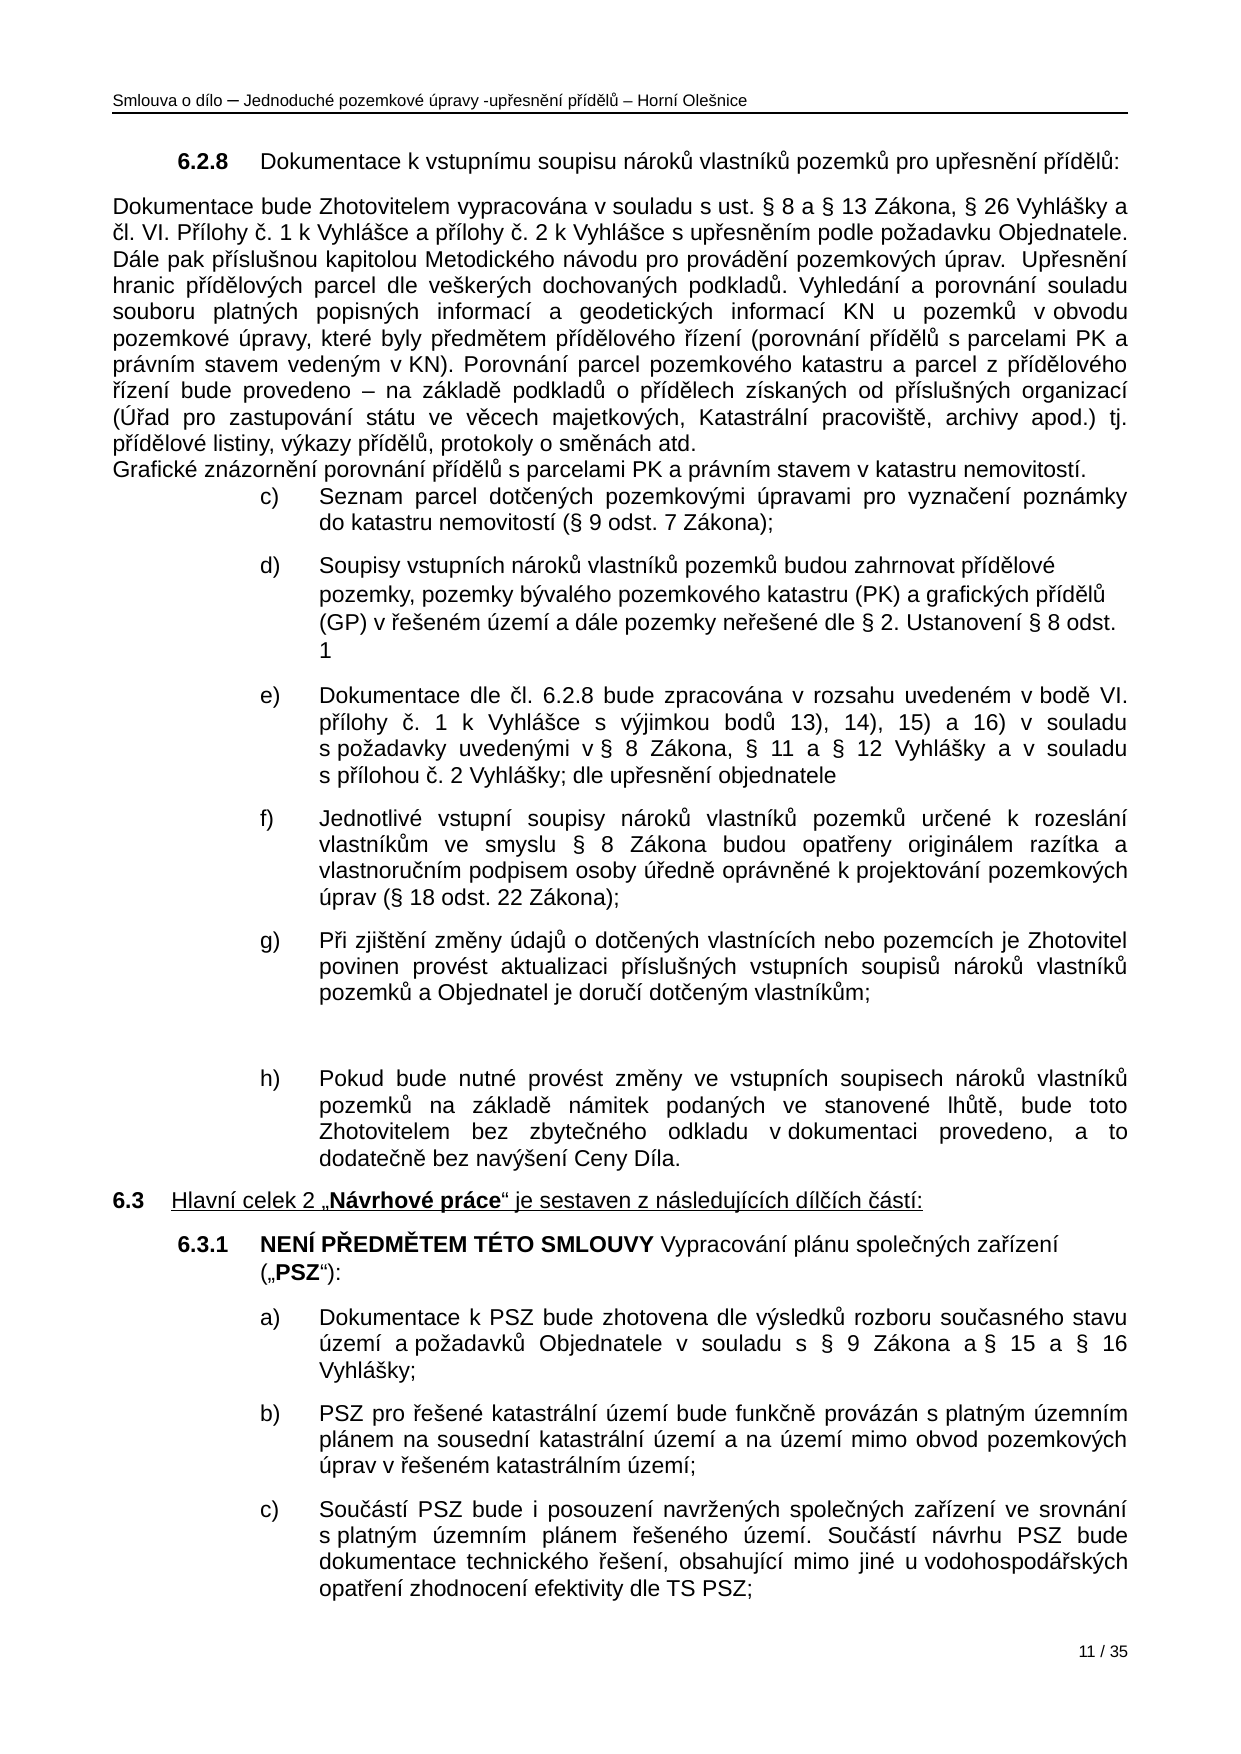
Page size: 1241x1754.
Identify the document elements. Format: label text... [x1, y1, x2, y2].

list Při zjištění změny údajů o dotčených vlastnících nebo pozemcích je Zhotovitel povinen provést aktualizaci příslušných vstupních soupisů nároků vlastníků pozemků a Objednatel je doručí dotčeným vlastníkům; [260, 927, 1128, 1006]
list Dokumentace bude Zhotovitelem vypracována v souladu s ust. § 8 a § 13 Zákona, § 26 Vyhlášky a čl. VI. Přílohy č. 1 k Vyhlášce a přílohy č. 2 k Vyhlášce s upřesněním podle požadavku Objednatele. Dále pak příslušnou kapitolou Metodického návodu pro provádění pozemkových úprav. Upřesnění hranic přídělových parcel dle veškerých dochovaných podkladů. Vyhledání a porovnání souladu souboru platných popisných informací a geodetických informací KN u pozemků v obvodu pozemkové úpravy, které byly předmětem přídělového řízení (porovnání přídělů s parcelami PK a právním stavem vedeným v KN). Porovnání parcel pozemkového katastru a parcel z přídělového řízení bude provedeno – na základě podkladů o přídělech získaných od příslušných organizací (Úřad pro zastupování státu ve věcech majetkových, Katastrální pracoviště, archivy apod.) tj. přídělové listiny, výkazy přídělů, protokoly o směnách atd. [112, 193, 1128, 456]
text NENÍ PŘEDMĚTEM TÉTO SMLOUVY Vypracování plánu společných zařízení („PSZ“): [177, 1231, 1128, 1285]
list PSZ pro řešené katastrální území bude funkčně provázán s platným územním plánem na sousední katastrální území a na území mimo obvod pozemkových úprav v řešeném katastrálním území; [260, 1400, 1128, 1479]
list Jednotlivé vstupní soupisy nároků vlastníků pozemků určené k rozeslání vlastníkům ve smyslu § 8 Zákona budou opatřeny originálem razítka a vlastnoručním podpisem osoby úředně oprávněné k projektování pozemkových úprav (§ 18 odst. 22 Zákona); [260, 804, 1128, 910]
list Součástí PSZ bude i posouzení navržených společných zařízení ve srovnání s platným územním plánem řešeného území. Součástí návrhu PSZ bude dokumentace technického řešení, obsahující mimo jiné u vodohospodářských opatření zhodnocení efektivity dle TS PSZ; [260, 1496, 1128, 1601]
list Seznam parcel dotčených pozemkovými úpravami pro vyznačení poznámky do katastru nemovitostí (§ 9 odst. 7 Zákona); [260, 483, 1128, 535]
text Dokumentace k vstupnímu soupisu nároků vlastníků pozemků pro upřesnění přídělů: [177, 148, 1128, 174]
list Grafické znázornění porovnání přídělů s parcelami PK a právním stavem v katastru nemovitostí. [112, 456, 1128, 483]
list Soupisy vstupních nároků vlastníků pozemků budou zahrnovat přídělové pozemky, pozemky bývalého pozemkového katastru (PK) a grafických přídělů (GP) v řešeném území a dále pozemky neřešené dle § 2. Ustanovení § 8 odst. 1 [260, 552, 1128, 664]
text Hlavní celek 2 „Návrhové práce“ je sestaven z následujících dílčích částí: [112, 1187, 1128, 1214]
list Dokumentace k PSZ bude zhotovena dle výsledků rozboru současného stavu území a požadavků Objednatele v souladu s § 9 Zákona a § 15 a § 16 Vyhlášky; [260, 1304, 1128, 1383]
list Pokud bude nutné provést změny ve vstupních soupisech nároků vlastníků pozemků na základě námitek podaných ve stanovené lhůtě, bude toto Zhotovitelem bez zbytečného odkladu v dokumentaci provedeno, a to dodatečně bez navýšení Ceny Díla. [260, 1065, 1128, 1171]
list Dokumentace dle čl. 6.2.8 bude zpracována v rozsahu uvedeném v bodě VI. přílohy č. 1 k Vyhlášce s výjimkou bodů 13), 14), 15) a 16) v souladu s požadavky uvedenými v § 8 Zákona, § 11 a § 12 Vyhlášky a v souladu s přílohou č. 2 Vyhlášky; dle upřesnění objednatele [260, 682, 1128, 788]
